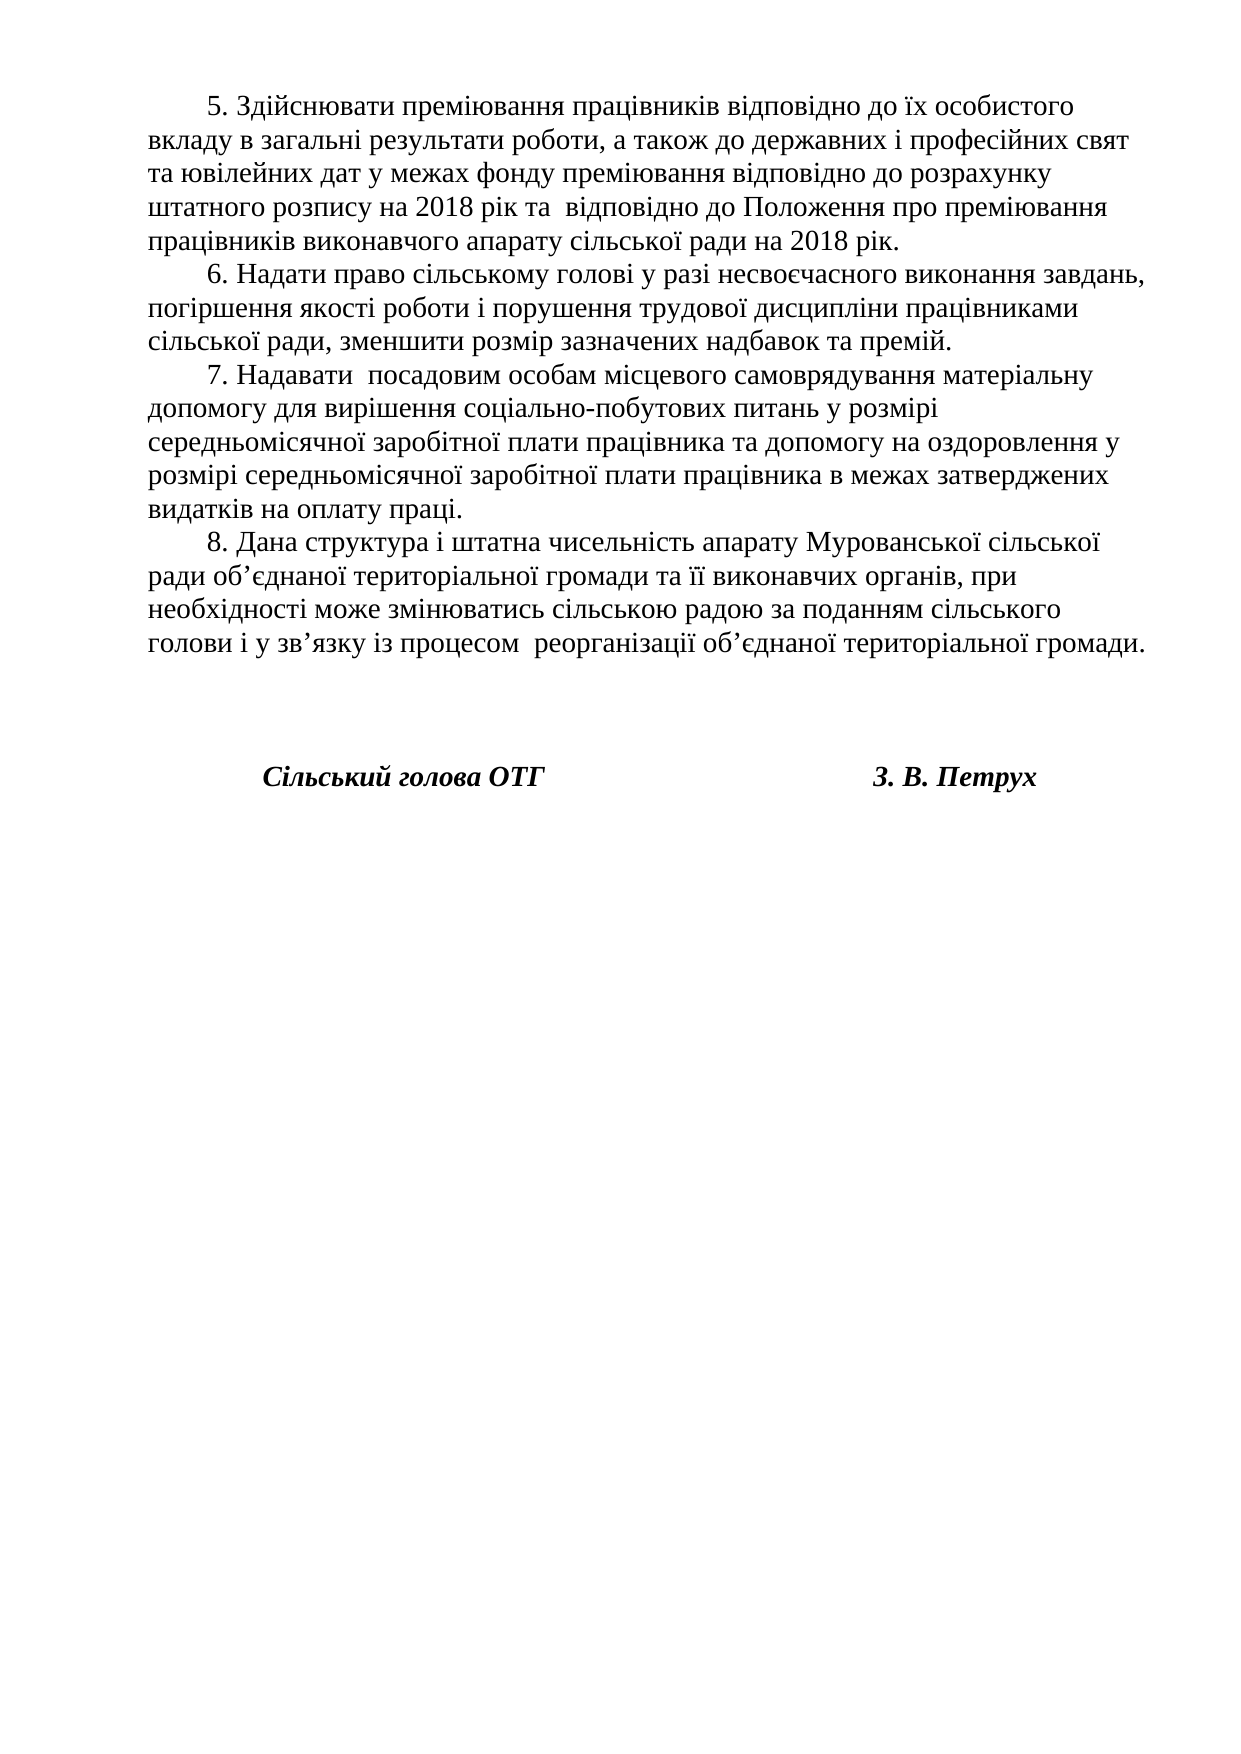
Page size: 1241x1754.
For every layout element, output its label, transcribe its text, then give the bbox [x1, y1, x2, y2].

text Сільський голова ОТГ З. В. Петрух [148, 759, 1152, 793]
list Надати право сільському голові у разі несвоєчасного виконання завдань, погіршення якості роботи і порушення трудової дисципліни працівниками сільської ради, зменшити розмір зазначених надбавок та премій. [148, 256, 1152, 357]
list Надавати посадовим особам місцевого самоврядування матеріальну допомогу для вирішення соціально-побутових питань у розмірі середньомісячної заробітної плати працівника та допомогу на оздоровлення у розмірі середньомісячної заробітної плати працівника в межах затверджених видатків на оплату праці. [148, 357, 1152, 524]
list Дана структура і штатна чисельність апарату Мурованської сільської ради об’єднаної територіальної громади та її виконавчих органів, при необхідності може змінюватись сільською радою за поданням сільського голови і у зв’язку із процесом реорганізації об’єднаної територіальної громади. [148, 524, 1152, 659]
list Здійснювати преміювання працівників відповідно до їх особистого вкладу в загальні результати роботи, а також до державних і професійних свят та ювілейних дат у межах фонду преміювання відповідно до розрахунку штатного розпису на 2018 рік та відповідно до Положення про преміювання працівників виконавчого апарату сільської ради на 2018 рік. [148, 88, 1152, 256]
